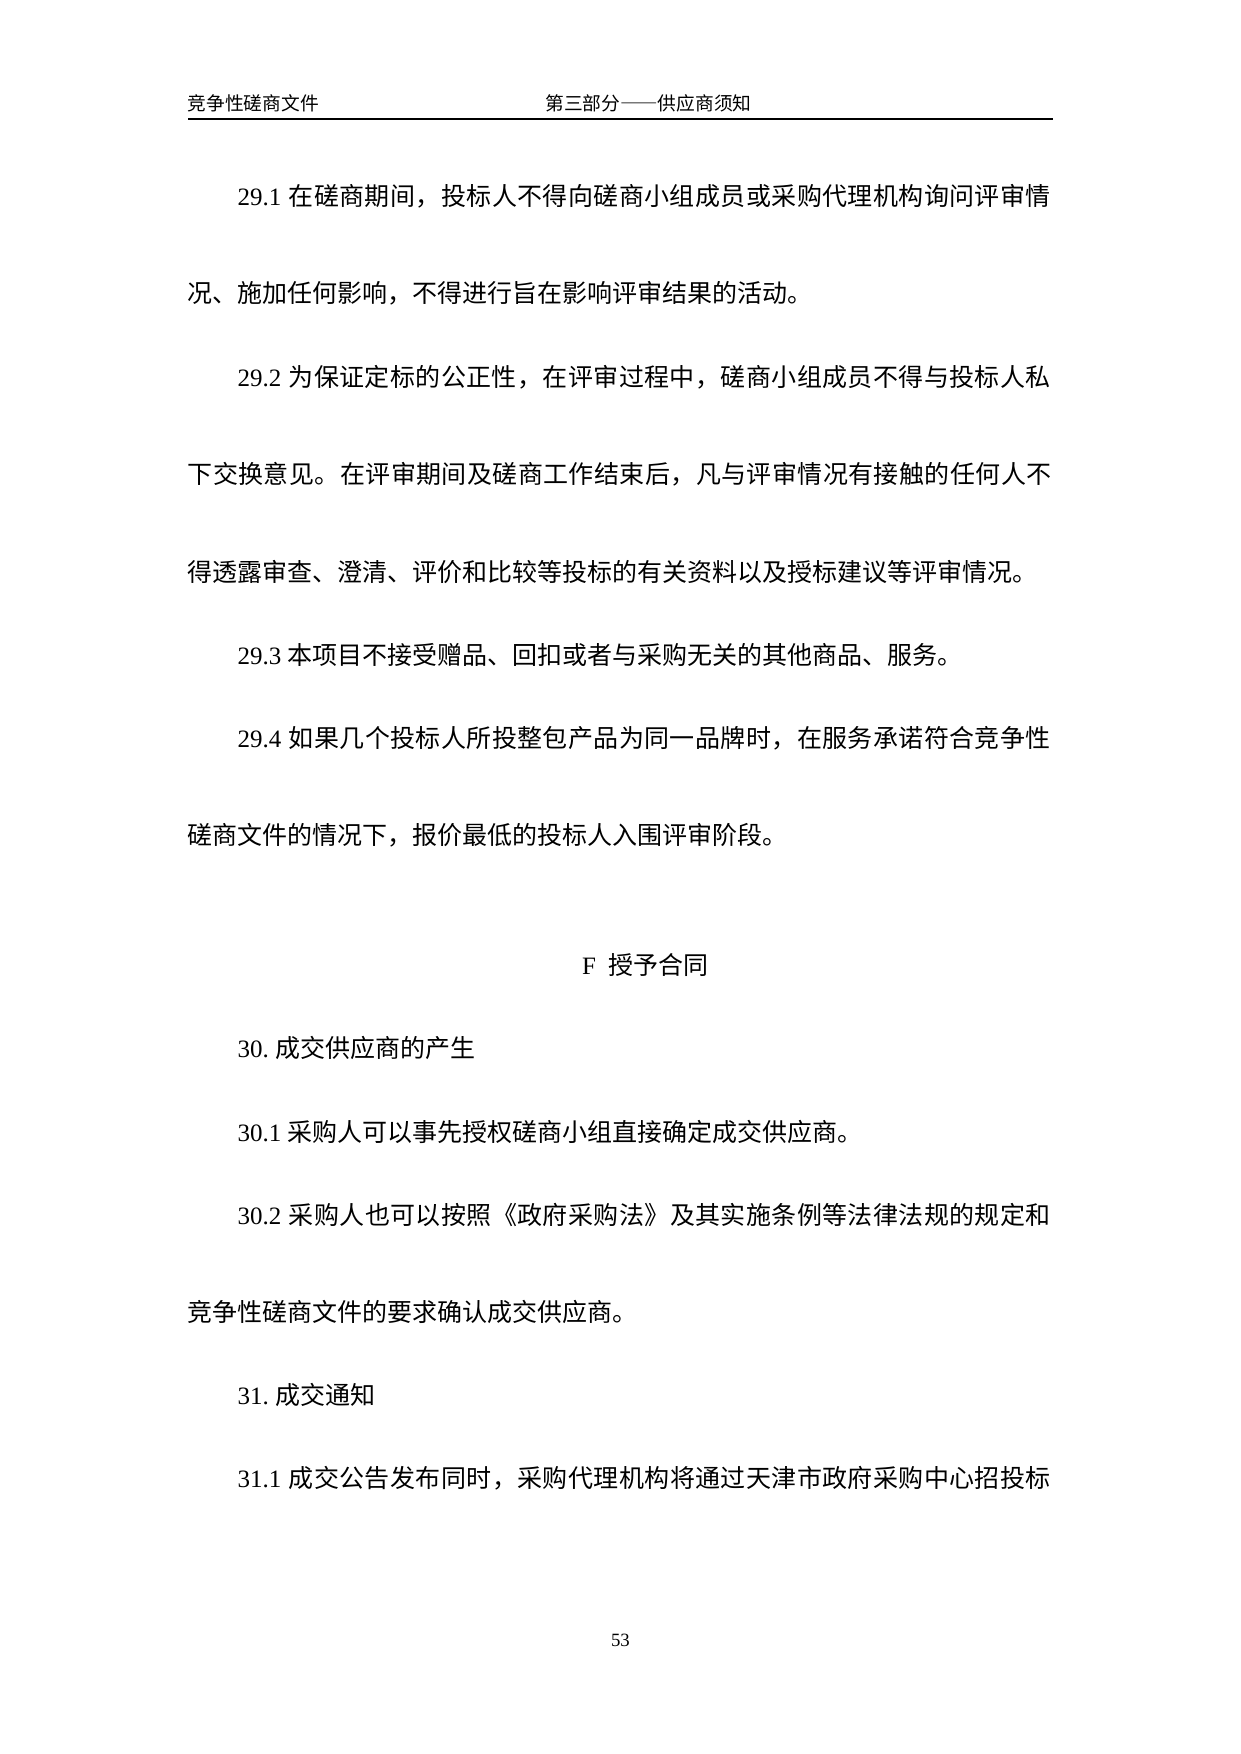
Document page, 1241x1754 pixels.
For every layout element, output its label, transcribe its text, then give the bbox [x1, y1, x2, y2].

text 31. 成交通知 [187, 1361, 1053, 1426]
text 29.4 如果几个投标人所投整包产品为同一品牌时，在服务承诺符合竞争性磋商文件的情况下，报价最低的投标人入围评审阶段。 [187, 704, 1053, 866]
text 29.2 为保证定标的公正性，在评审过程中，磋商小组成员不得与投标人私下交换意见。在评审期间及磋商工作结束后，凡与评审情况有接触的任何人不得透露审查、澄清、评价和比较等投标的有关资料以及授标建议等评审情况。 [187, 343, 1053, 603]
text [187, 1444, 1053, 1509]
text F 授予合同 [187, 931, 1053, 996]
text 29.1 在磋商期间，投标人不得向磋商小组成员或采购代理机构询问评审情况、施加任何影响，不得进行旨在影响评审结果的活动。 [187, 162, 1053, 324]
text 30.2 采购人也可以按照《政府采购法》及其实施条例等法律法规的规定和竞争性磋商文件的要求确认成交供应商。 [187, 1181, 1053, 1343]
text 30.1 采购人可以事先授权磋商小组直接确定成交供应商。 [187, 1098, 1053, 1163]
text 29.3 本项目不接受赠品、回扣或者与采购无关的其他商品、服务。 [187, 621, 1053, 686]
text 30. 成交供应商的产生 [187, 1014, 1053, 1079]
